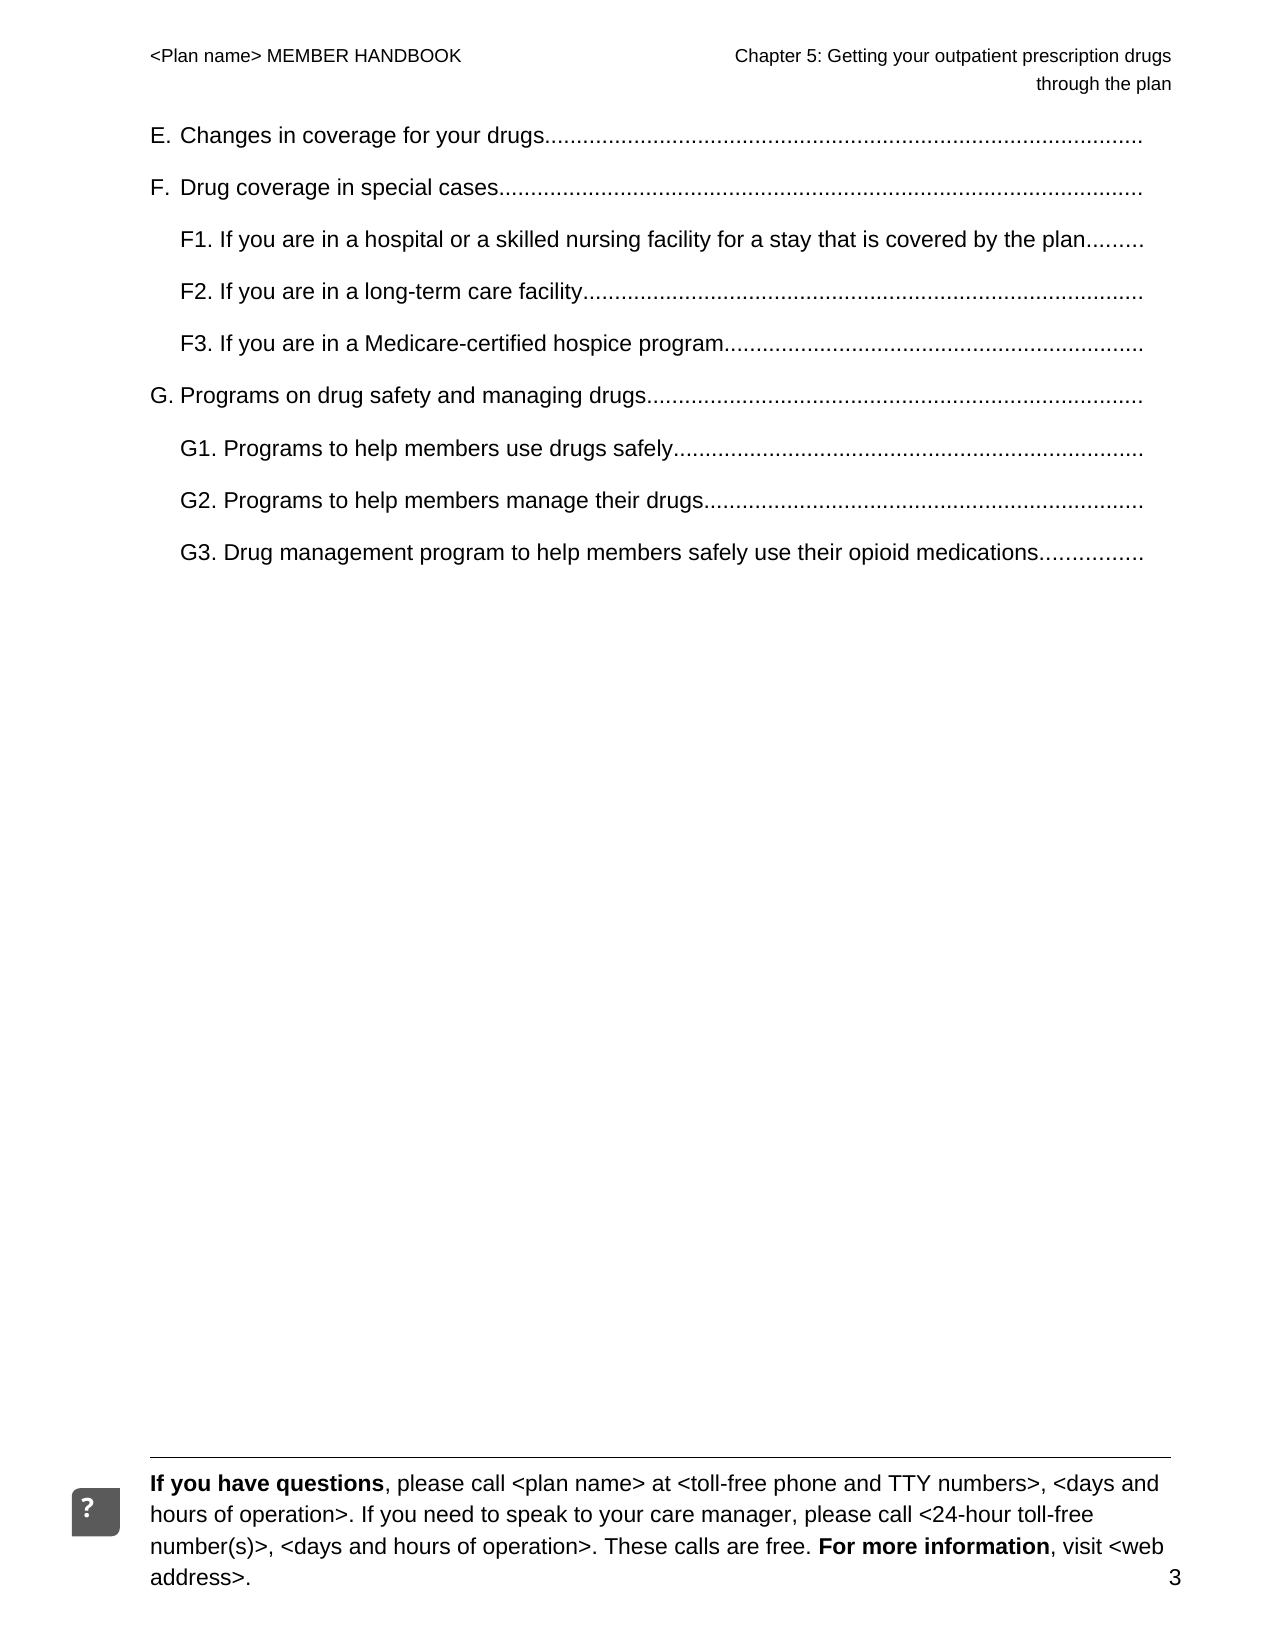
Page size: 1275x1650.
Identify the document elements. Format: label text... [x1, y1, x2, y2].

text E. Changes in coverage for your drugs 16 [150, 118, 1096, 150]
text F1. If you are in a hospital or a skilled nursing facility for a stay that is covered by the plan 18 [180, 223, 1096, 254]
text F3. If you are in a Medicare-certified hospice program 18 [180, 327, 1096, 358]
text G3. Drug management program to help members safely use their opioid medications 20 [180, 535, 1096, 566]
text F2. If you are in a long-term care facility 18 [180, 275, 1096, 306]
text F. Drug coverage in special cases 18 [150, 171, 1096, 202]
text G2. Programs to help members manage their drugs 19 [180, 483, 1096, 514]
text G1. Programs to help members use drugs safely 19 [180, 431, 1096, 462]
text G. Programs on drug safety and managing drugs 19 [150, 379, 1096, 410]
